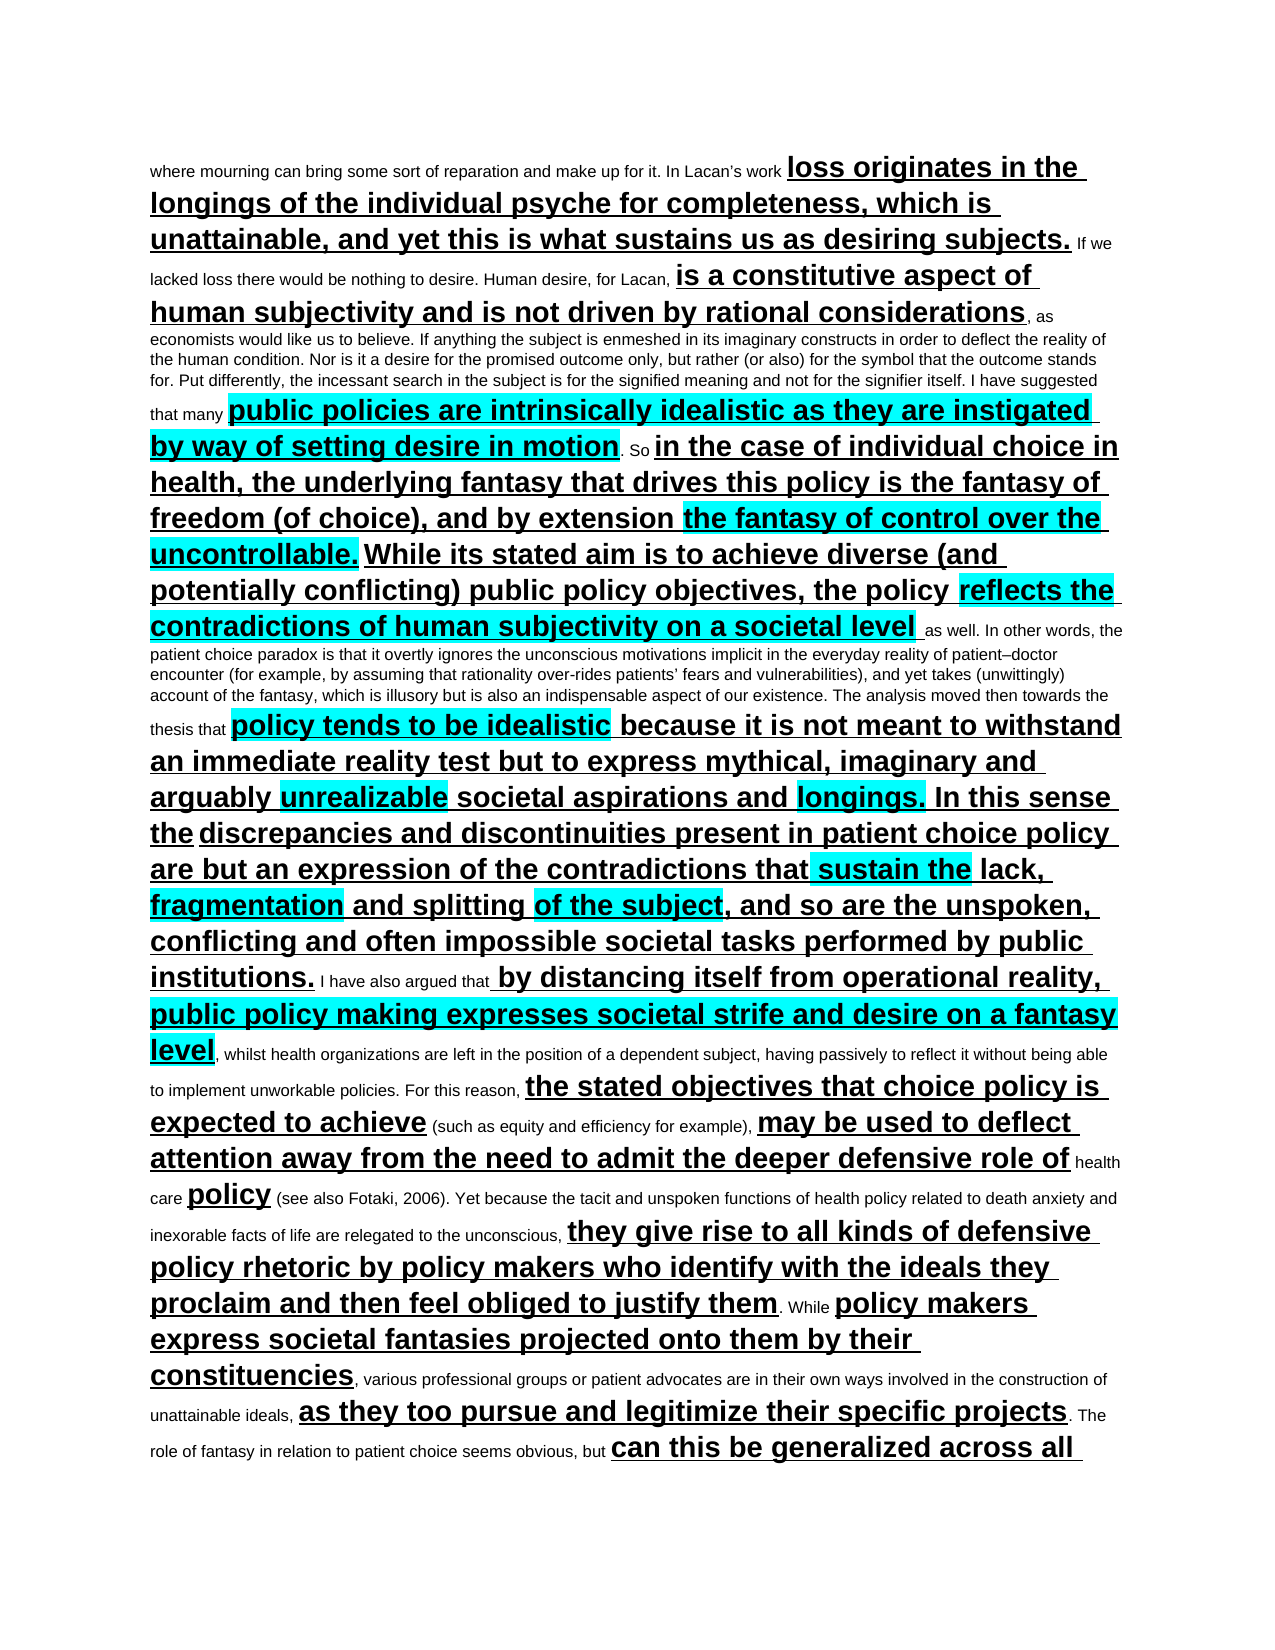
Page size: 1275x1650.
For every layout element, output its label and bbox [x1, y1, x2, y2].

text [150, 150, 1125, 1464]
